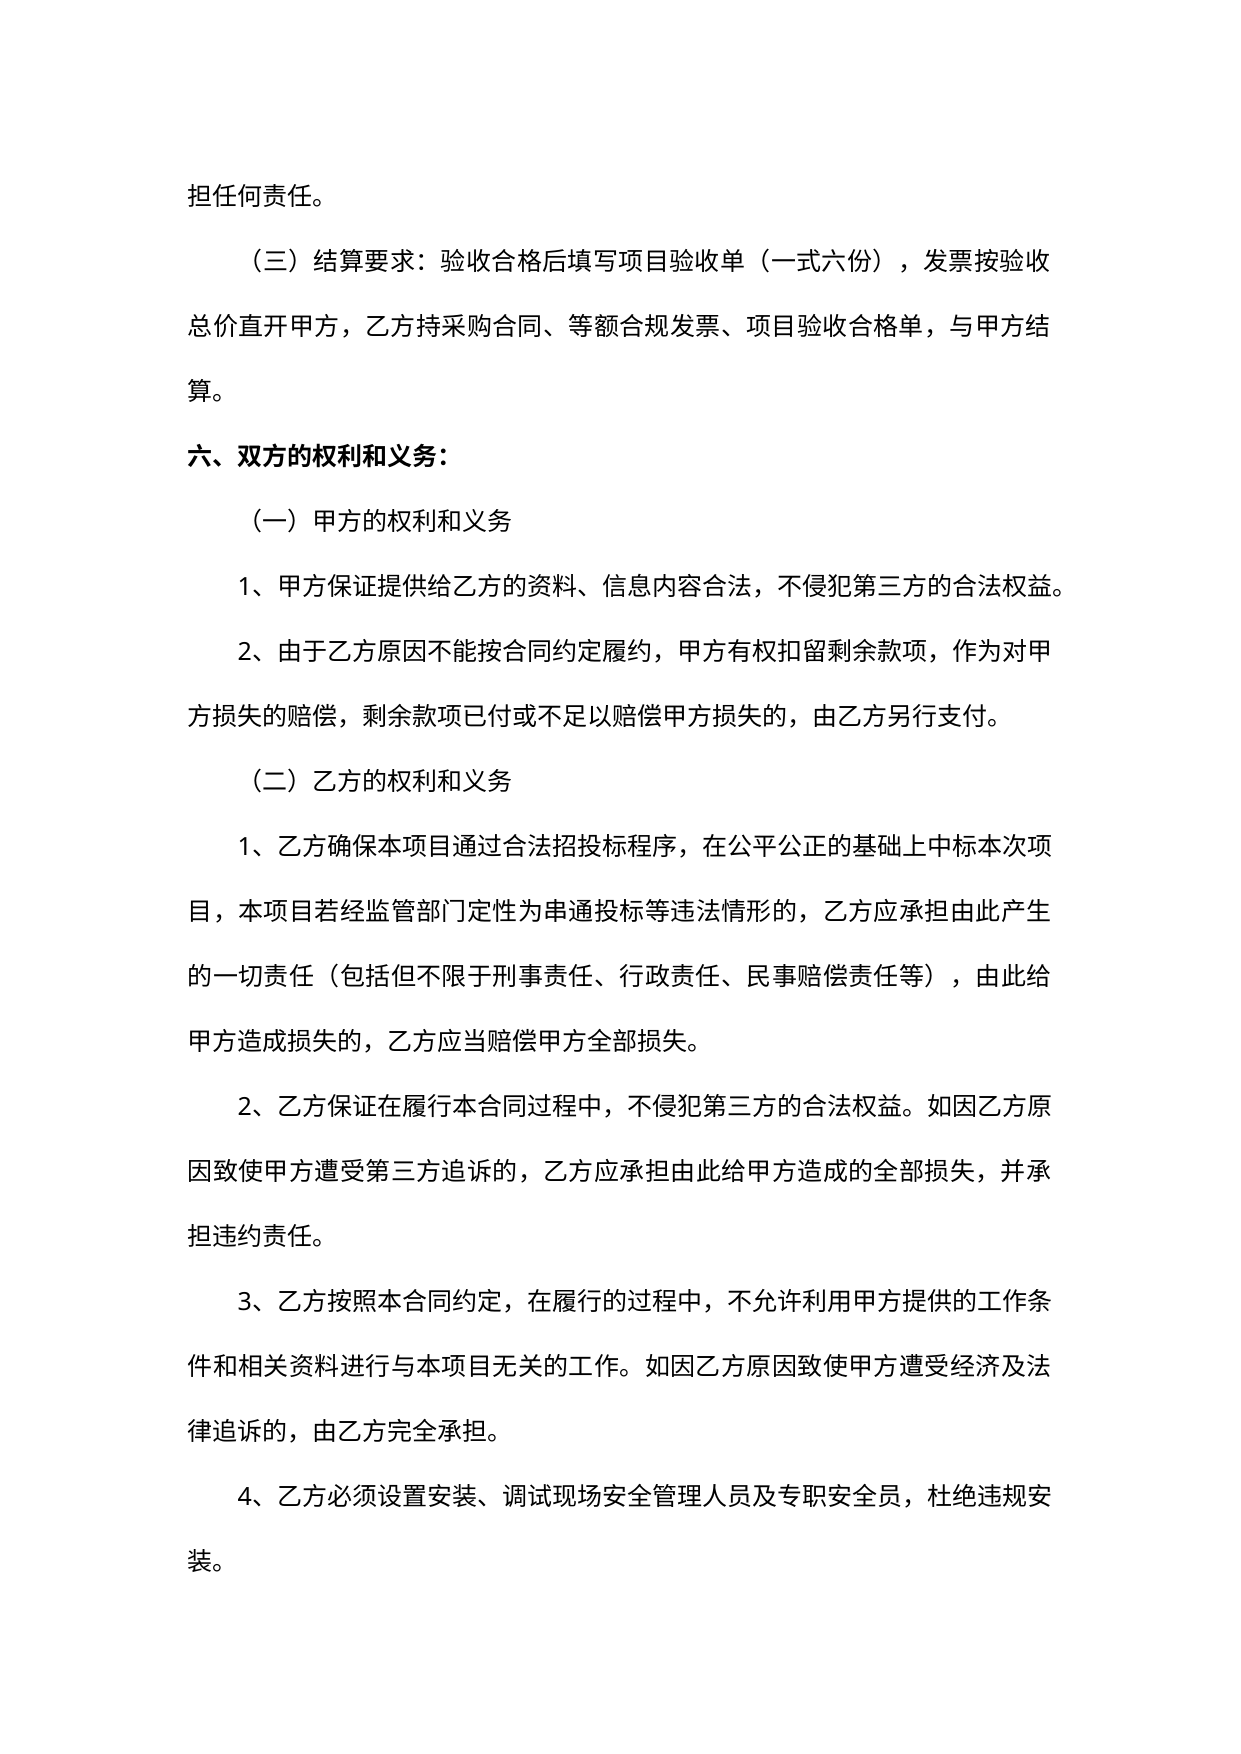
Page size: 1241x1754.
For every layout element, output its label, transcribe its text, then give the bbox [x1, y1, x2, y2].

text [187, 162, 1053, 227]
text 3、乙方按照本合同约定，在履行的过程中，不允许利用甲方提供的工作条件和相关资料进行与本项目无关的工作。如因乙方原因致使甲方遭受经济及法律追诉的，由乙方完全承担。 [187, 1267, 1053, 1462]
text （一）甲方的权利和义务 [187, 487, 1053, 552]
text 1、甲方保证提供给乙方的资料、信息内容合法，不侵犯第三方的合法权益。 [187, 552, 1053, 617]
text 4、乙方必须设置安装、调试现场安全管理人员及专职安全员，杜绝违规安装。 [187, 1462, 1053, 1592]
text （二）乙方的权利和义务 [187, 747, 1053, 812]
text 1、乙方确保本项目通过合法招投标程序，在公平公正的基础上中标本次项目，本项目若经监管部门定性为串通投标等违法情形的，乙方应承担由此产生的一切责任（包括但不限于刑事责任、行政责任、民事赔偿责任等），由此给甲方造成损失的，乙方应当赔偿甲方全部损失。 [187, 812, 1053, 1072]
text （三）结算要求：验收合格后填写项目验收单（一式六份），发票按验收总价直开甲方，乙方持采购合同、等额合规发票、项目验收合格单，与甲方结算。 [187, 227, 1053, 422]
text 2、乙方保证在履行本合同过程中，不侵犯第三方的合法权益。如因乙方原因致使甲方遭受第三方追诉的，乙方应承担由此给甲方造成的全部损失，并承担违约责任。 [187, 1072, 1053, 1267]
text 六、双方的权利和义务： [187, 422, 1053, 487]
text 2、由于乙方原因不能按合同约定履约，甲方有权扣留剩余款项，作为对甲方损失的赔偿，剩余款项已付或不足以赔偿甲方损失的，由乙方另行支付。 [187, 617, 1053, 747]
